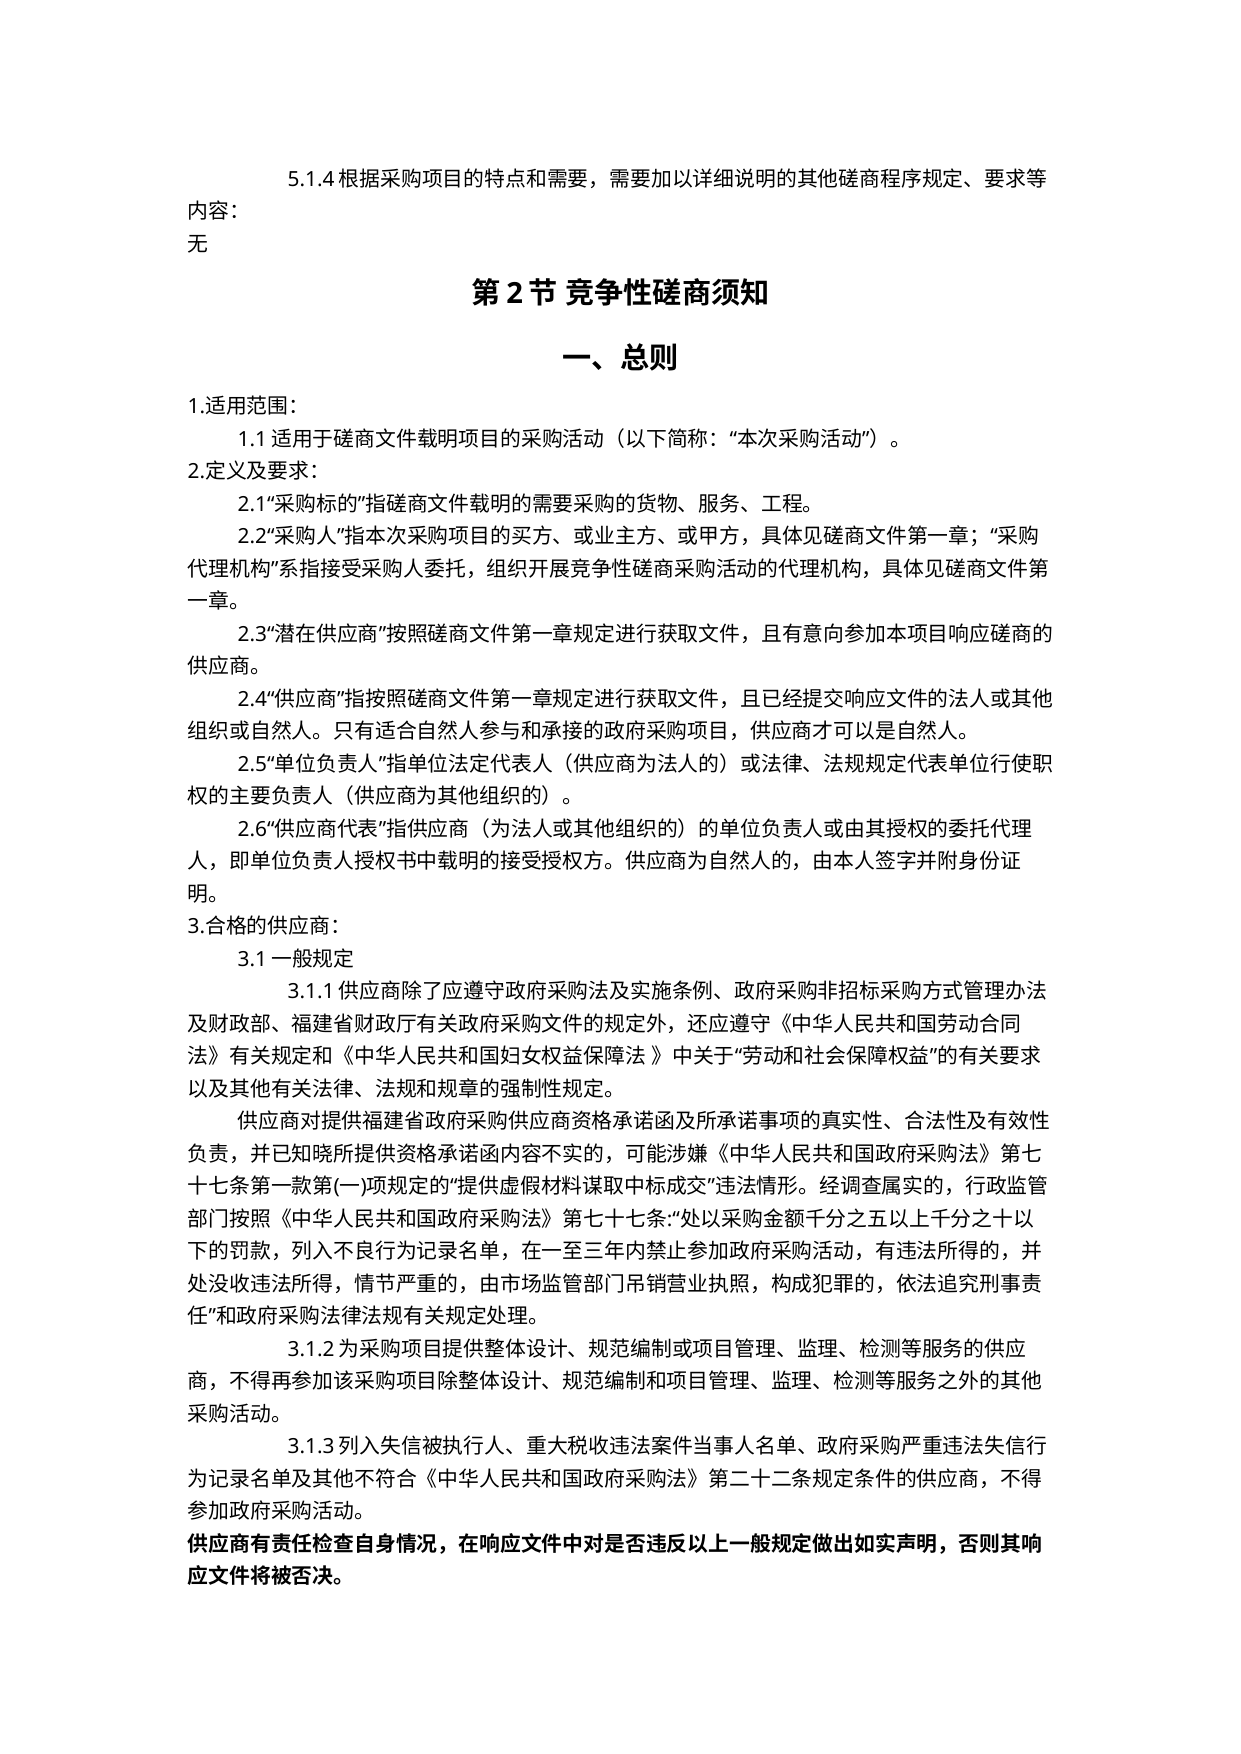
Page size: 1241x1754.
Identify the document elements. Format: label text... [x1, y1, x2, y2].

text 3.1.2为采购项目提供整体设计、规范编制或项目管理、监理、检测等服务的供应商，不得再参加该采购项目除整体设计、规范编制和项目管理、监理、检测等服务之外的其他采购活动。 [187, 1332, 1053, 1429]
text 1.1适用于磋商文件载明项目的采购活动（以下简称：“本次采购活动”）。 [187, 422, 1053, 454]
text 3.1.1供应商除了应遵守政府采购法及实施条例、政府采购非招标采购方式管理办法及财政部、福建省财政厅有关政府采购文件的规定外，还应遵守《中华人民共和国劳动合同法》有关规定和《中华人民共和国妇女权益保障法 》中关于“劳动和社会保障权益”的有关要求以及其他有关法律、法规和规章的强制性规定。 [187, 974, 1053, 1104]
text 2.定义及要求： [187, 454, 1053, 487]
text 供应商对提供福建省政府采购供应商资格承诺函及所承诺事项的真实性、合法性及有效性负责，并已知晓所提供资格承诺函内容不实的，可能涉嫌《中华人民共和国政府采购法》第七十七条第一款第(一)项规定的“提供虚假材料谋取中标成交”违法情形。经调查属实的，行政监管部门按照《中华人民共和国政府采购法》第七十七条:“处以采购金额千分之五以上千分之十以下的罚款，列入不良行为记录名单，在一至三年内禁止参加政府采购活动，有违法所得的，并处没收违法所得，情节严重的，由市场监管部门吊销营业执照，构成犯罪的，依法追究刑事责任”和政府采购法律法规有关规定处理。 [187, 1104, 1053, 1332]
text 3.1.3列入失信被执行人、重大税收违法案件当事人名单、政府采购严重违法失信行为记录名单及其他不符合《中华人民共和国政府采购法》第二十二条规定条件的供应商，不得参加政府采购活动。 [187, 1429, 1053, 1527]
text 2.6“供应商代表”指供应商（为法人或其他组织的）的单位负责人或由其授权的委托代理人，即单位负责人授权书中载明的接受授权方。供应商为自然人的，由本人签字并附身份证明。 [187, 812, 1053, 909]
text 2.3“潜在供应商”按照磋商文件第一章规定进行获取文件，且有意向参加本项目响应磋商的供应商。 [187, 617, 1053, 682]
text 3.合格的供应商： [187, 909, 1053, 942]
text 无 [187, 227, 1053, 259]
text 供应商有责任检查自身情况，在响应文件中对是否违反以上一般规定做出如实声明，否则其响应文件将被否决。 [187, 1527, 1053, 1592]
text 一、总则 [187, 324, 1053, 389]
text 第2节 竞争性磋商须知 [187, 259, 1053, 324]
text 2.4“供应商”指按照磋商文件第一章规定进行获取文件，且已经提交响应文件的法人或其他组织或自然人。只有适合自然人参与和承接的政府采购项目，供应商才可以是自然人。 [187, 682, 1053, 747]
text 2.2“采购人”指本次采购项目的买方、或业主方、或甲方，具体见磋商文件第一章；“采购代理机构”系指接受采购人委托，组织开展竞争性磋商采购活动的代理机构，具体见磋商文件第一章。 [187, 519, 1053, 617]
text 2.5“单位负责人”指单位法定代表人（供应商为法人的）或法律、法规规定代表单位行使职权的主要负责人（供应商为其他组织的）。 [187, 747, 1053, 812]
text 2.1“采购标的”指磋商文件载明的需要采购的货物、服务、工程。 [187, 487, 1053, 519]
text 3.1一般规定 [187, 942, 1053, 974]
text 1.适用范围： [187, 389, 1053, 422]
text 5.1.4根据采购项目的特点和需要，需要加以详细说明的其他磋商程序规定、要求等内容： [187, 162, 1053, 227]
